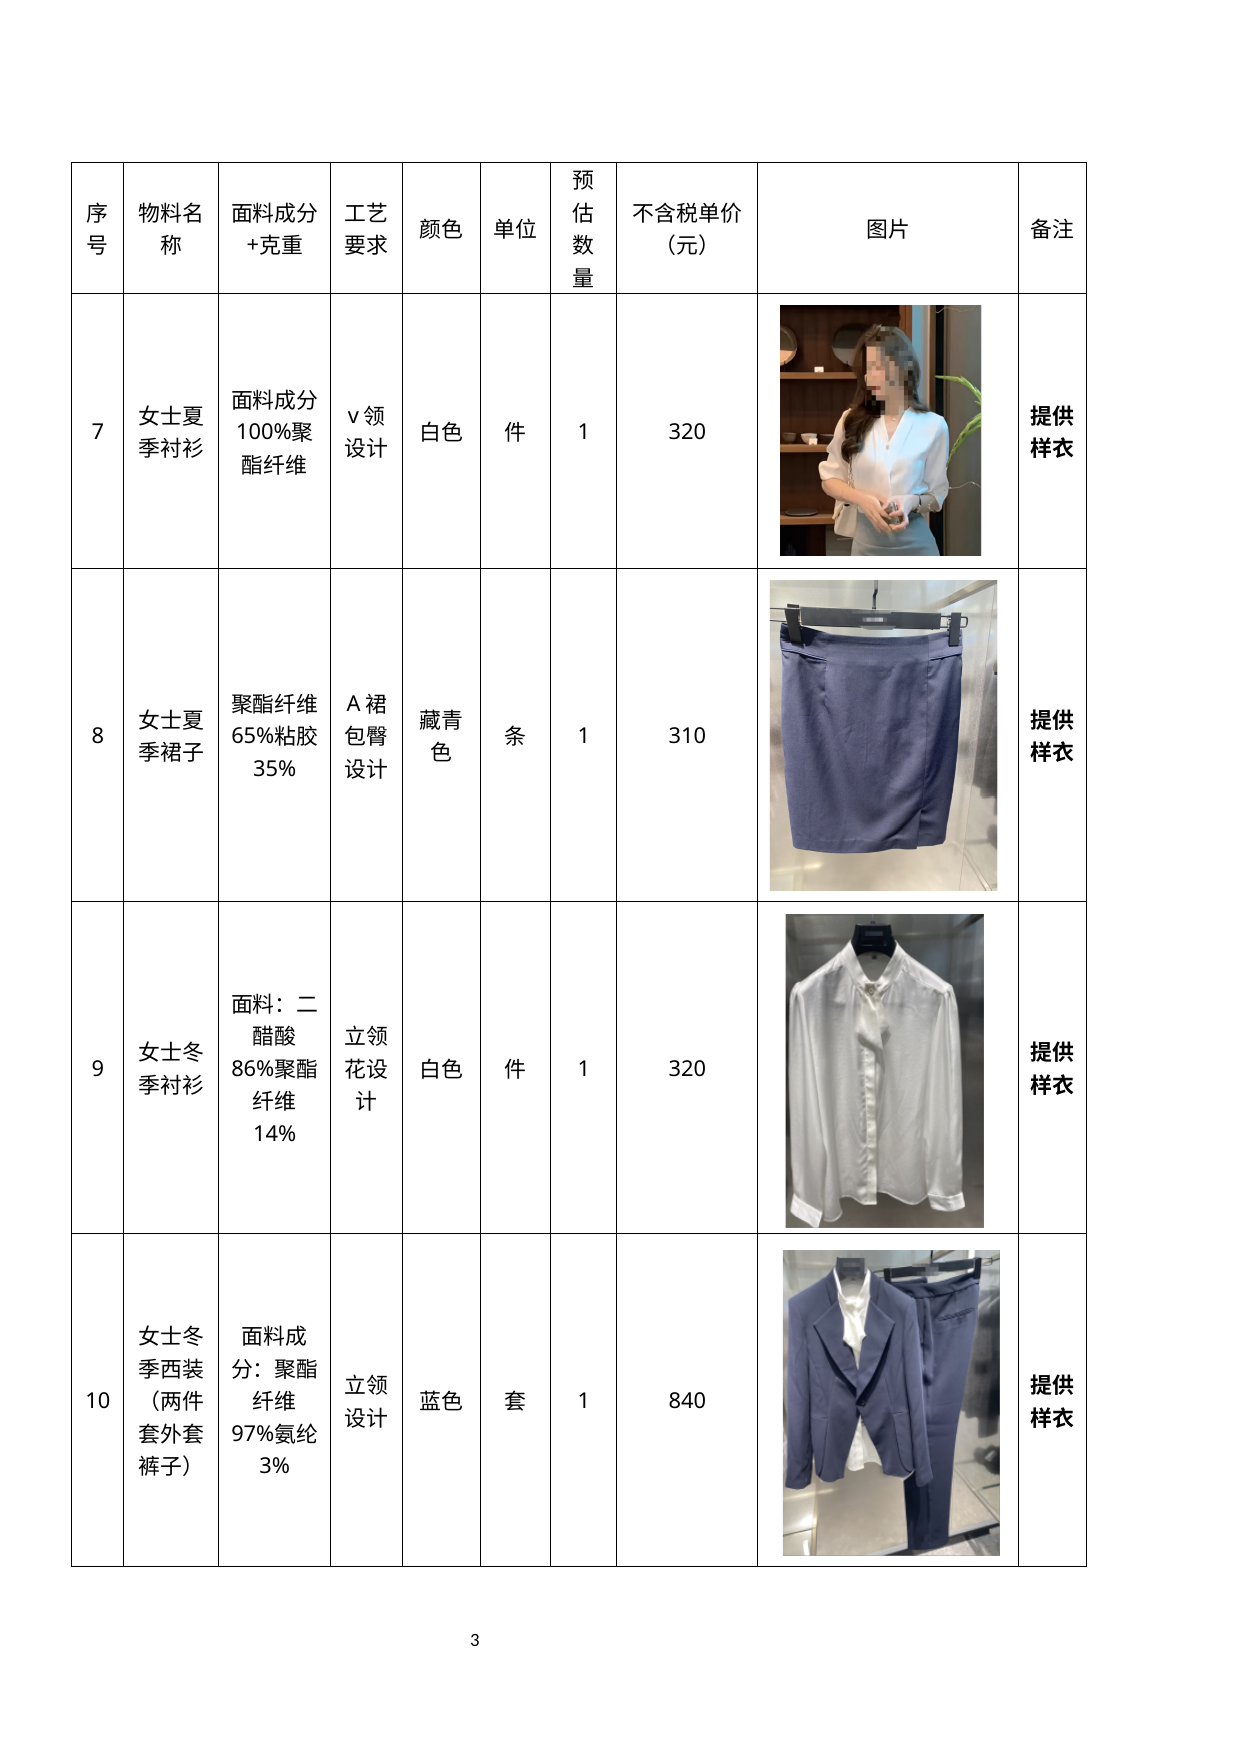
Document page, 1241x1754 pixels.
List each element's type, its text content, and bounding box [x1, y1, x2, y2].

table_cell 面料成分100%聚酯纤维 [219, 294, 330, 568]
table_cell 面料：二醋酸86%聚酯纤维14% [219, 902, 330, 1233]
picture [780, 305, 982, 556]
table_cell 女士夏季裙子 [124, 569, 218, 901]
table_cell 10 [72, 1234, 123, 1566]
table_cell v领设计 [331, 294, 402, 568]
table_cell 1 [551, 902, 616, 1233]
table_cell 蓝色 [403, 1234, 480, 1566]
table_cell A裙包臀设计 [331, 569, 402, 901]
table_cell [758, 569, 1018, 901]
table_cell 套 [481, 1234, 550, 1566]
table_cell 女士冬季西装（两件套外套裤子） [124, 1234, 218, 1566]
table_cell 女士夏季衬衫 [124, 294, 218, 568]
table_cell [758, 294, 1018, 568]
table_header 不含税单价（元） [617, 163, 757, 293]
table_cell 提供 样衣 [1019, 569, 1086, 901]
table_cell 件 [481, 902, 550, 1233]
table_header 单位 [481, 163, 550, 293]
table_header 预估数量 [551, 163, 616, 293]
table_cell 9 [72, 902, 123, 1233]
table_cell [758, 1234, 1018, 1566]
table_cell 条 [481, 569, 550, 901]
table_cell 藏青色 [403, 569, 480, 901]
table_header 序号 [72, 163, 123, 293]
table_header 颜色 [403, 163, 480, 293]
table_header 面料成分+克重 [219, 163, 330, 293]
table_cell 女士冬季衬衫 [124, 902, 218, 1233]
table_cell 白色 [403, 902, 480, 1233]
table_cell 7 [72, 294, 123, 568]
table_header 图片 [758, 163, 1018, 293]
table_cell 提供 样衣 [1019, 902, 1086, 1233]
table_header 备注 [1019, 163, 1086, 293]
table_cell 310 [617, 569, 757, 901]
table_cell 立领花设计 [331, 902, 402, 1233]
picture [785, 914, 985, 1229]
table_cell 840 [617, 1234, 757, 1566]
table_cell [758, 902, 1018, 1233]
picture [782, 1250, 1001, 1557]
table_cell 提供 样衣 [1019, 294, 1086, 568]
picture [769, 580, 999, 891]
table_cell 白色 [403, 294, 480, 568]
table_cell 提供 样衣 [1019, 1234, 1086, 1566]
table_cell 1 [551, 1234, 616, 1566]
table_cell 件 [481, 294, 550, 568]
table_header 物料名称 [124, 163, 218, 293]
table_header 工艺要求 [331, 163, 402, 293]
table_cell 320 [617, 294, 757, 568]
table_cell 320 [617, 902, 757, 1233]
table_cell 1 [551, 569, 616, 901]
table_cell 面料成分：聚酯纤维97%氨纶3% [219, 1234, 330, 1566]
table_cell 聚酯纤维65%粘胶35% [219, 569, 330, 901]
table_cell 立领设计 [331, 1234, 402, 1566]
table_cell 1 [551, 294, 616, 568]
table_cell 8 [72, 569, 123, 901]
